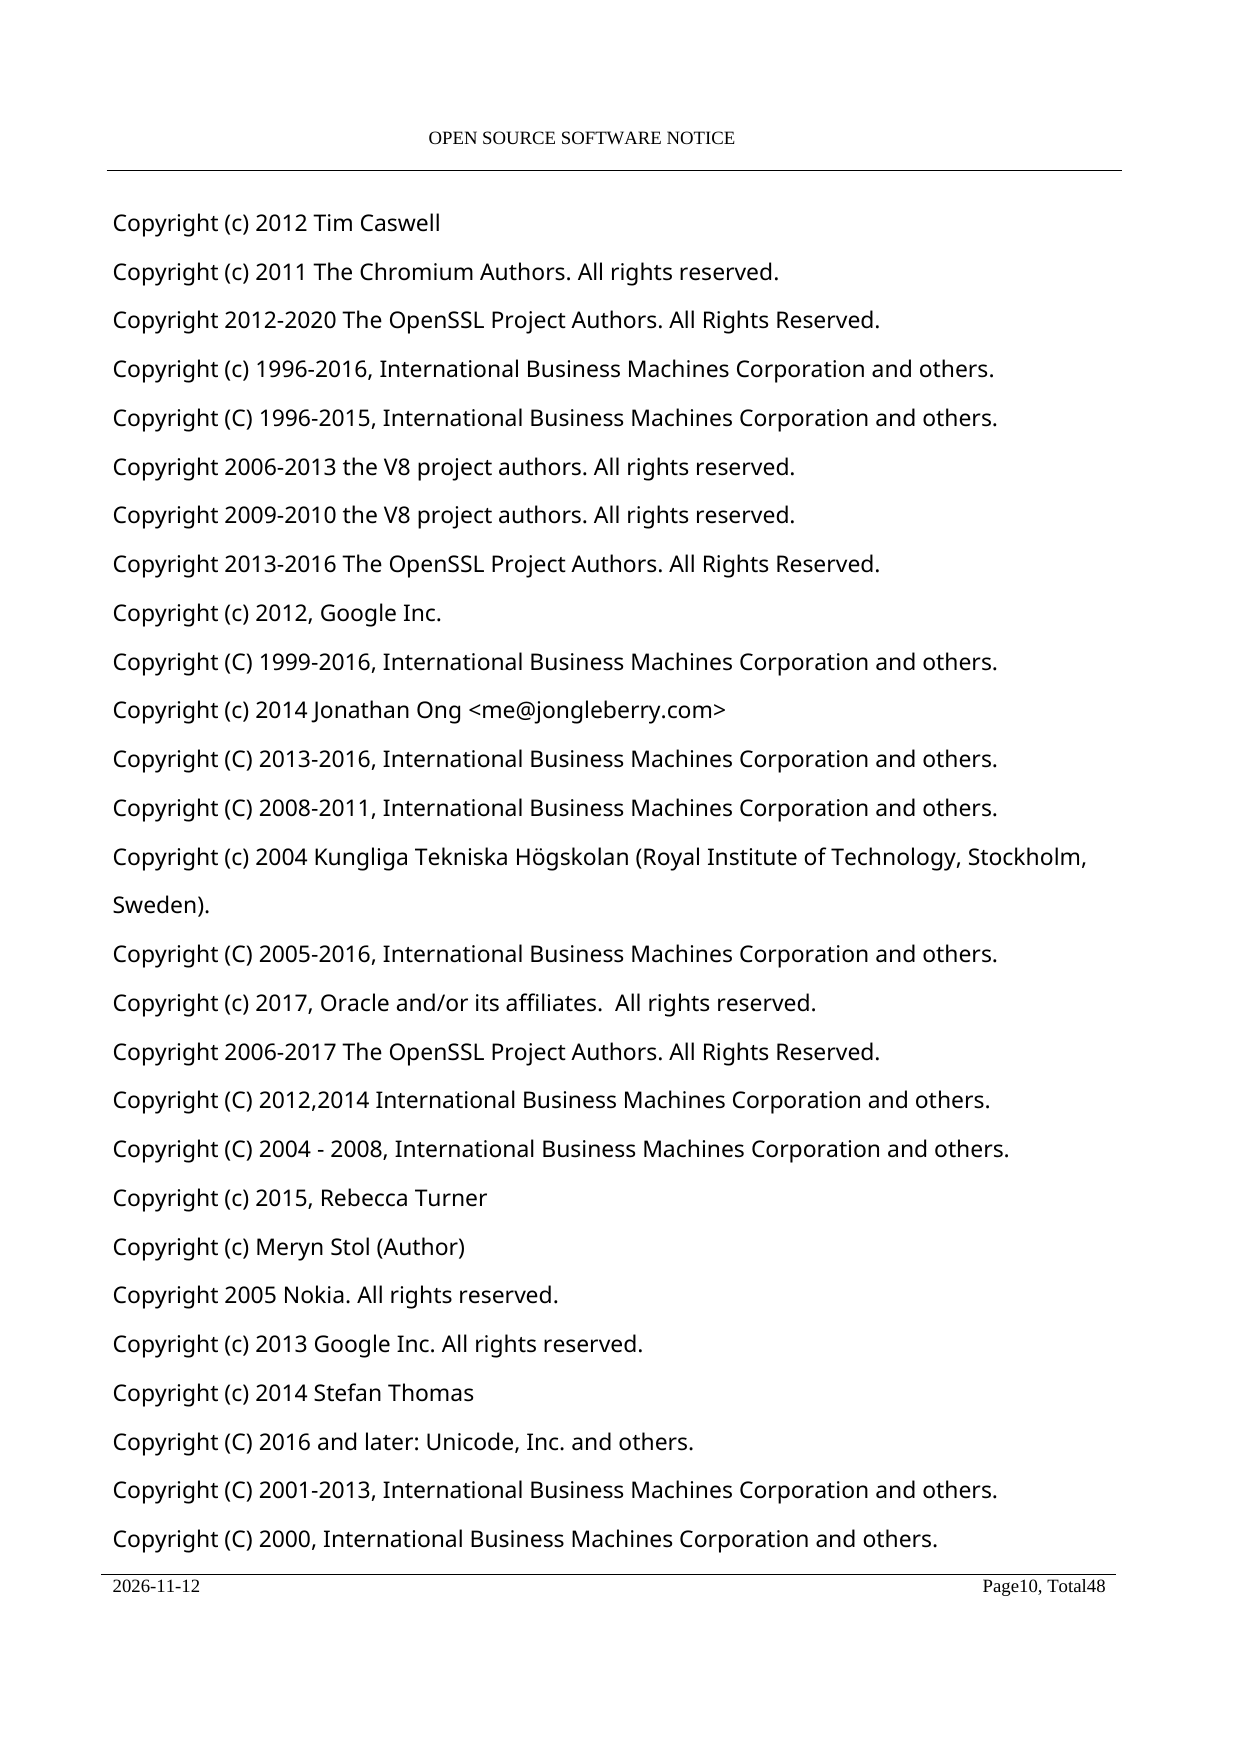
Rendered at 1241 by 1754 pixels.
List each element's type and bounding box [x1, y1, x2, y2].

text [112, 206, 1128, 1555]
